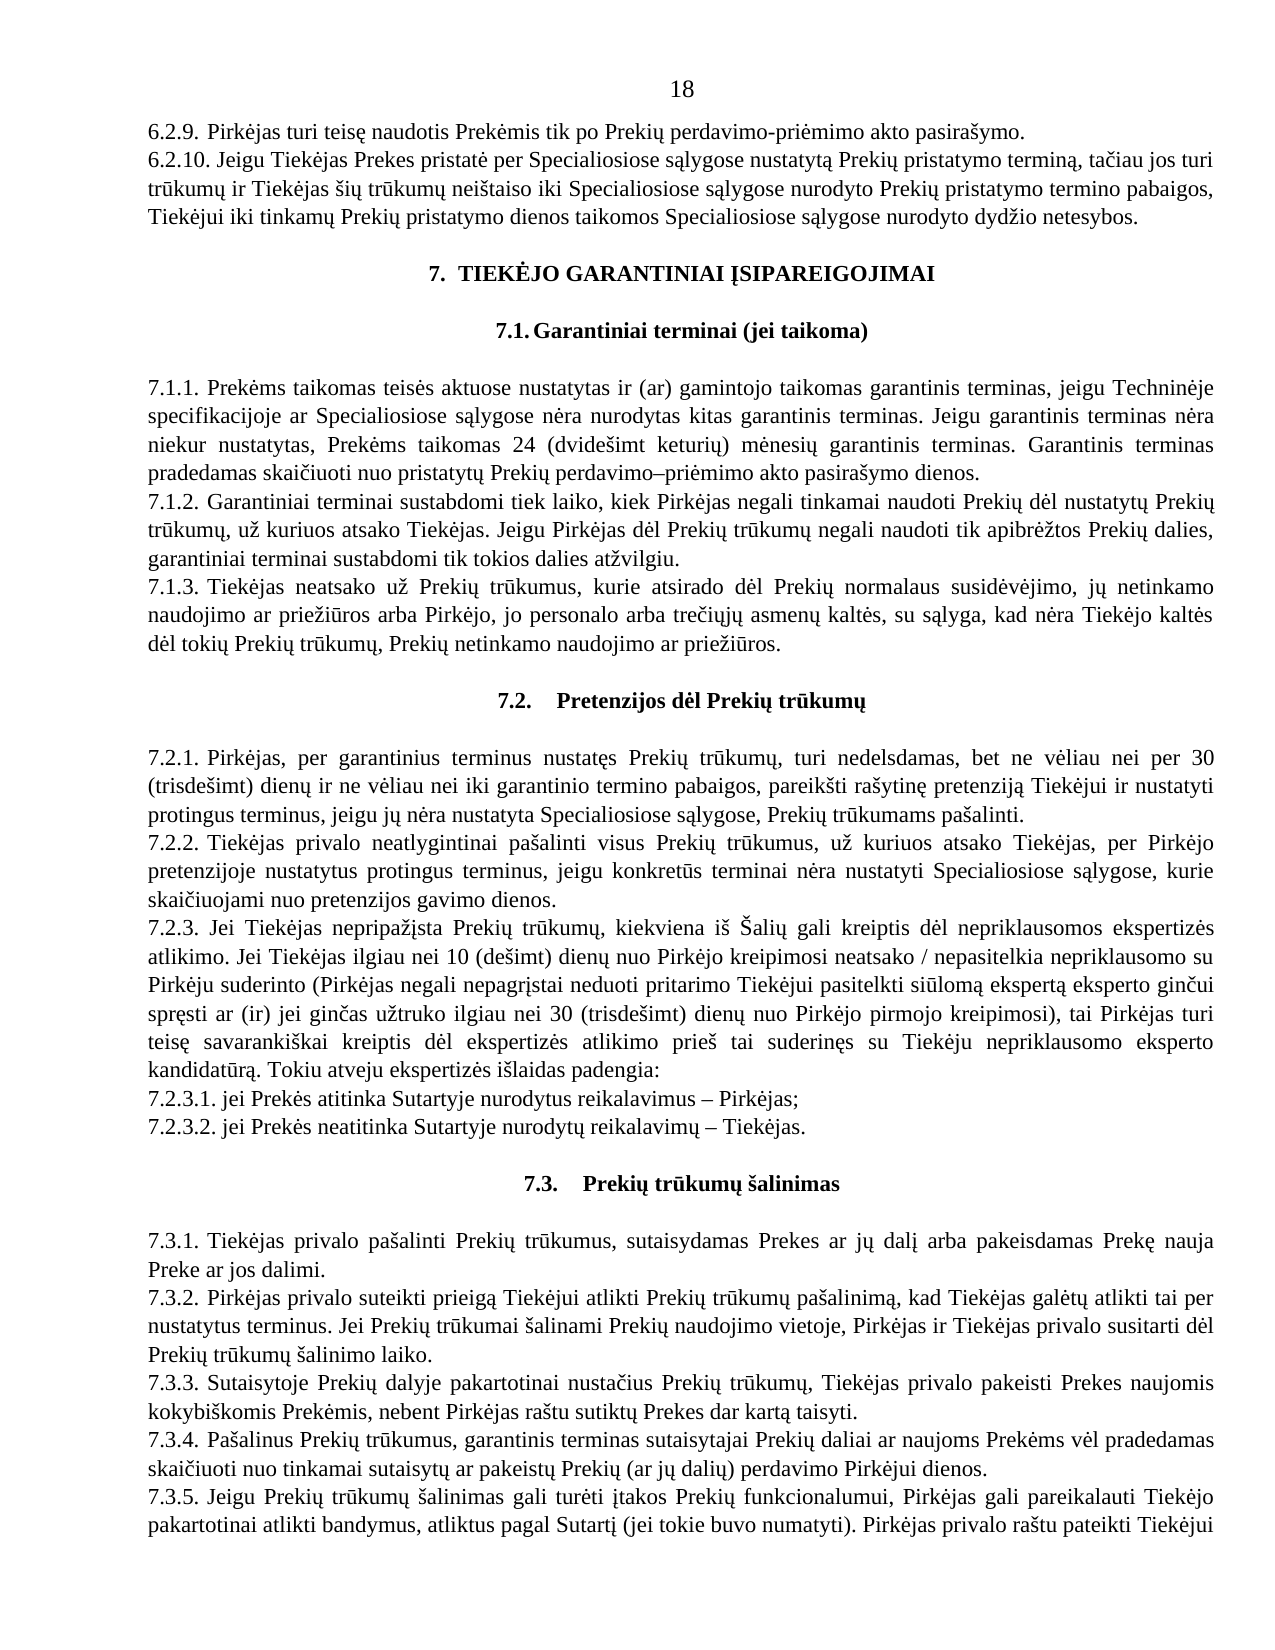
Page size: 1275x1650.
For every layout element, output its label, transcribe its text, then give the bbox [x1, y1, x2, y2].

text 7.3. Prekių trūkumų šalinimas [148, 1170, 1216, 1197]
text 7.3.3. Sutaisytoje Prekių dalyje pakartotinai nustačius Prekių trūkumų, Tiekėjas privalo pakeisti Prekes naujomis kokybiškomis Prekėmis, nebent Pirkėjas raštu sutiktų Prekes dar kartą taisyti. [148, 1369, 1216, 1424]
text 7.3.2. Pirkėjas privalo suteikti prieigą Tiekėjui atlikti Prekių trūkumų pašalinimą, kad Tiekėjas galėtų atlikti tai per nustatytus terminus. Jei Prekių trūkumai šalinami Prekių naudojimo vietoje, Pirkėjas ir Tiekėjas privalo susitarti dėl Prekių trūkumų šalinimo laiko. [148, 1284, 1216, 1367]
text 7.1. Garantiniai terminai (jei taikoma) [148, 317, 1216, 343]
text 7.2. Pretenzijos dėl Prekių trūkumų [148, 687, 1216, 713]
text 6.2.9. Pirkėjas turi teisę naudotis Prekėmis tik po Prekių perdavimo-priėmimo akto pasirašymo. [148, 118, 1216, 144]
text 7.1.1. Prekėms taikomas teisės aktuose nustatytas ir (ar) gamintojo taikomas garantinis terminas, jeigu Techninėje specifikacijoje ar Specialiosiose sąlygose nėra nurodytas kitas garantinis terminas. Jeigu garantinis terminas nėra niekur nustatytas, Prekėms taikomas 24 (dvidešimt keturių) mėnesių garantinis terminas. Garantinis terminas pradedamas skaičiuoti nuo pristatytų Prekių perdavimo–priėmimo akto pasirašymo dienos. [148, 374, 1216, 486]
text 7.2.3.2. jei Prekės neatitinka Sutartyje nurodytų reikalavimų – Tiekėjas. [148, 1113, 1216, 1140]
text 7.3.1. Tiekėjas privalo pašalinti Prekių trūkumus, sutaisydamas Prekes ar jų dalį arba pakeisdamas Prekę nauja Preke ar jos dalimi. [148, 1227, 1216, 1282]
text 7.2.3.1. jei Prekės atitinka Sutartyje nurodytus reikalavimus – Pirkėjas; [148, 1085, 1216, 1111]
text 7.3.4. Pašalinus Prekių trūkumus, garantinis terminas sutaisytajai Prekių daliai ar naujoms Prekėms vėl pradedamas skaičiuoti nuo tinkamai sutaisytų ar pakeistų Prekių (ar jų dalių) perdavimo Pirkėjui dienos. [148, 1426, 1216, 1481]
text 7.2.1. Pirkėjas, per garantinius terminus nustatęs Prekių trūkumų, turi nedelsdamas, bet ne vėliau nei per 30 (trisdešimt) dienų ir ne vėliau nei iki garantinio termino pabaigos, pareikšti rašytinę pretenziją Tiekėjui ir nustatyti protingus terminus, jeigu jų nėra nustatyta Specialiosiose sąlygose, Prekių trūkumams pašalinti. [148, 744, 1216, 827]
text 7.2.3. Jei Tiekėjas nepripažįsta Prekių trūkumų, kiekviena iš Šalių gali kreiptis dėl nepriklausomos ekspertizės atlikimo. Jei Tiekėjas ilgiau nei 10 (dešimt) dienų nuo Pirkėjo kreipimosi neatsako / nepasitelkia nepriklausomo su Pirkėju suderinto (Pirkėjas negali nepagrįstai neduoti pritarimo Tiekėjui pasitelkti siūlomą ekspertą eksperto ginčui spręsti ar (ir) jei ginčas užtruko ilgiau nei 30 (trisdešimt) dienų nuo Pirkėjo pirmojo kreipimosi), tai Pirkėjas turi teisę savarankiškai kreiptis dėl ekspertizės atlikimo prieš tai suderinęs su Tiekėju nepriklausomo eksperto kandidatūrą. Tokiu atveju ekspertizės išlaidas padengia: [148, 914, 1216, 1083]
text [148, 1483, 1216, 1538]
text 7. Tiekėjo garantiniai įsipareigojimai [148, 260, 1216, 287]
text 7.2.2. Tiekėjas privalo neatlygintinai pašalinti visus Prekių trūkumus, už kuriuos atsako Tiekėjas, per Pirkėjo pretenzijoje nustatytus protingus terminus, jeigu konkretūs terminai nėra nustatyti Specialiosiose sąlygose, kurie skaičiuojami nuo pretenzijos gavimo dienos. [148, 829, 1216, 912]
text 6.2.10. Jeigu Tiekėjas Prekes pristatė per Specialiosiose sąlygose nustatytą Prekių pristatymo terminą, tačiau jos turi trūkumų ir Tiekėjas šių trūkumų neištaiso iki Specialiosiose sąlygose nurodyto Prekių pristatymo termino pabaigos, Tiekėjui iki tinkamų Prekių pristatymo dienos taikomos Specialiosiose sąlygose nurodyto dydžio netesybos. [148, 147, 1216, 230]
text 7.1.3. Tiekėjas neatsako už Prekių trūkumus, kurie atsirado dėl Prekių normalaus susidėvėjimo, jų netinkamo naudojimo ar priežiūros arba Pirkėjo, jo personalo arba trečiųjų asmenų kaltės, su sąlyga, kad nėra Tiekėjo kaltės dėl tokių Prekių trūkumų, Prekių netinkamo naudojimo ar priežiūros. [148, 573, 1216, 656]
text 7.1.2. Garantiniai terminai sustabdomi tiek laiko, kiek Pirkėjas negali tinkamai naudoti Prekių dėl nustatytų Prekių trūkumų, už kuriuos atsako Tiekėjas. Jeigu Pirkėjas dėl Prekių trūkumų negali naudoti tik apibrėžtos Prekių dalies, garantiniai terminai sustabdomi tik tokios dalies atžvilgiu. [148, 488, 1216, 571]
